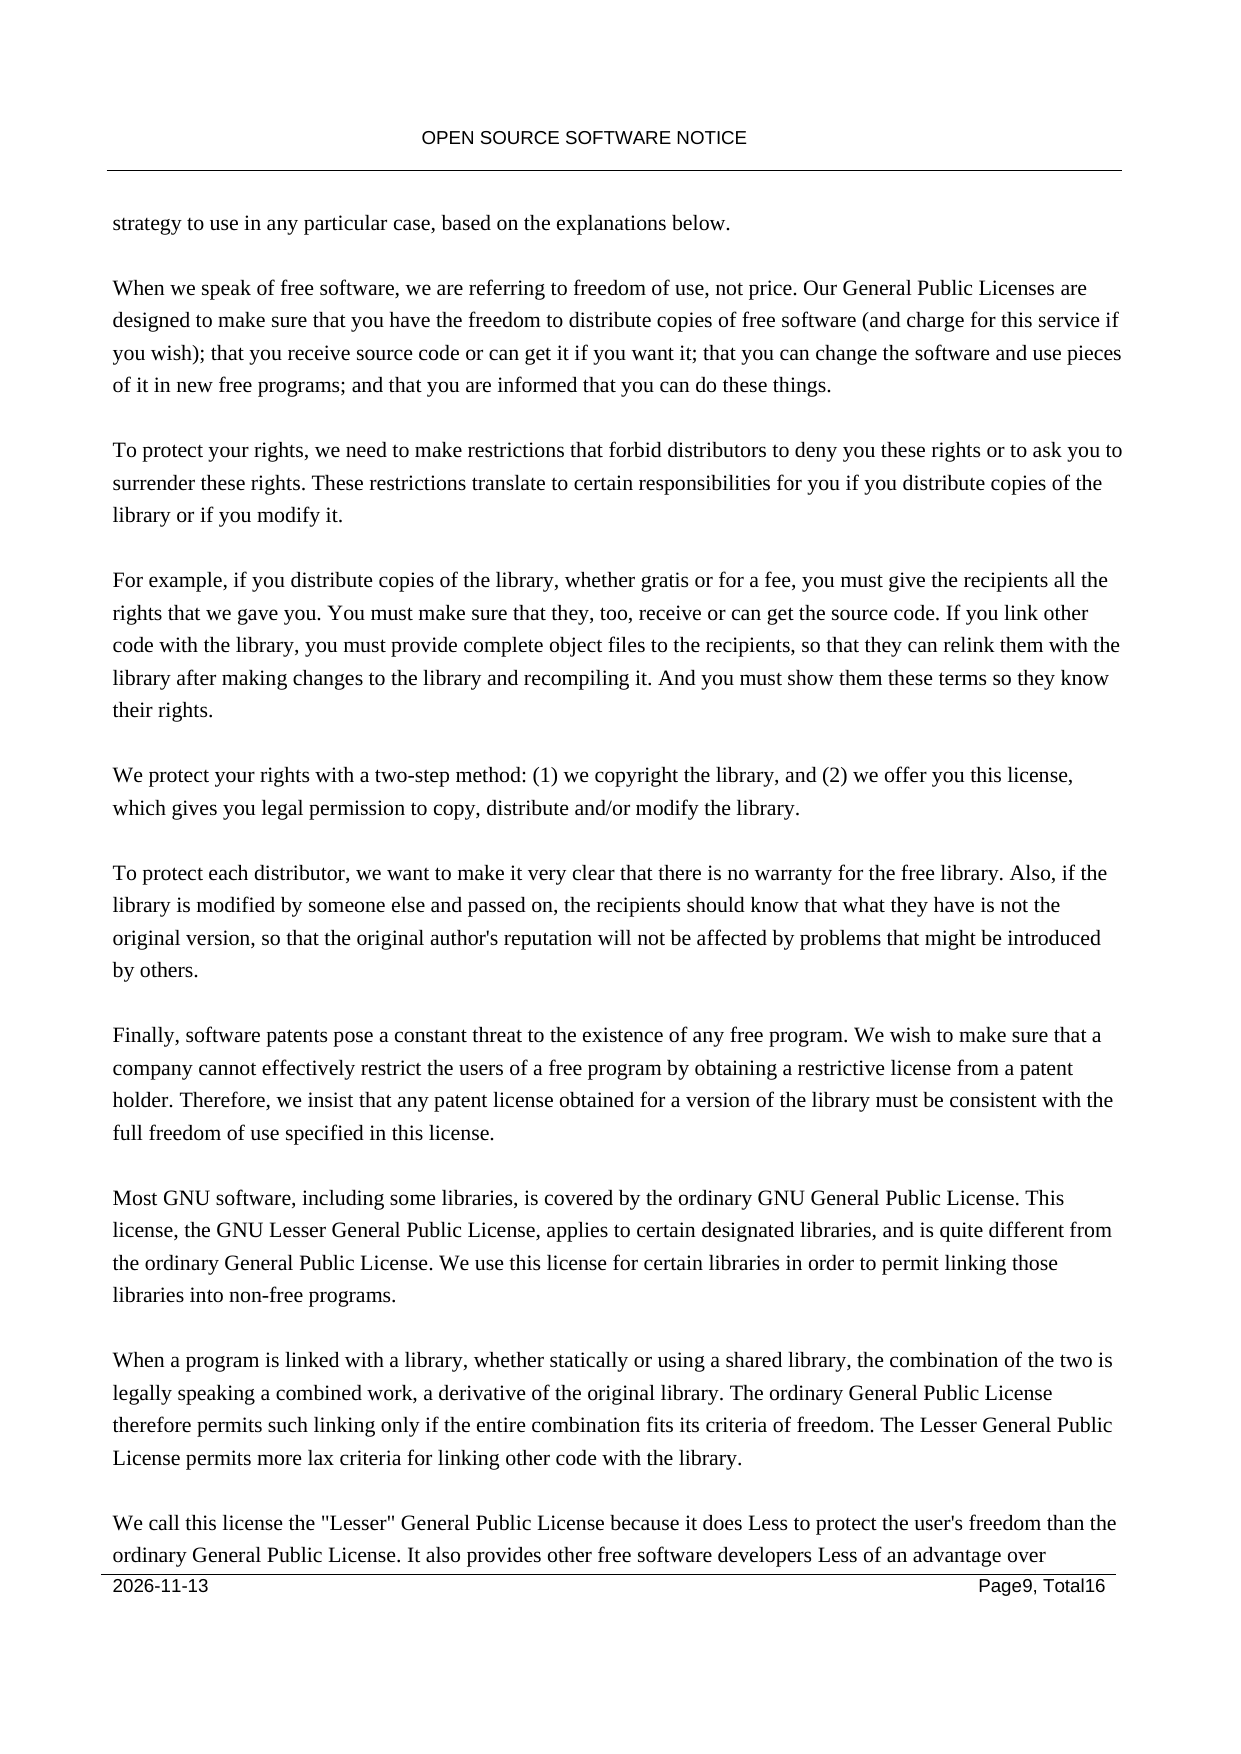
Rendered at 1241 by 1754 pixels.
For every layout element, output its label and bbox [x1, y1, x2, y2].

text [112, 206, 1128, 1571]
